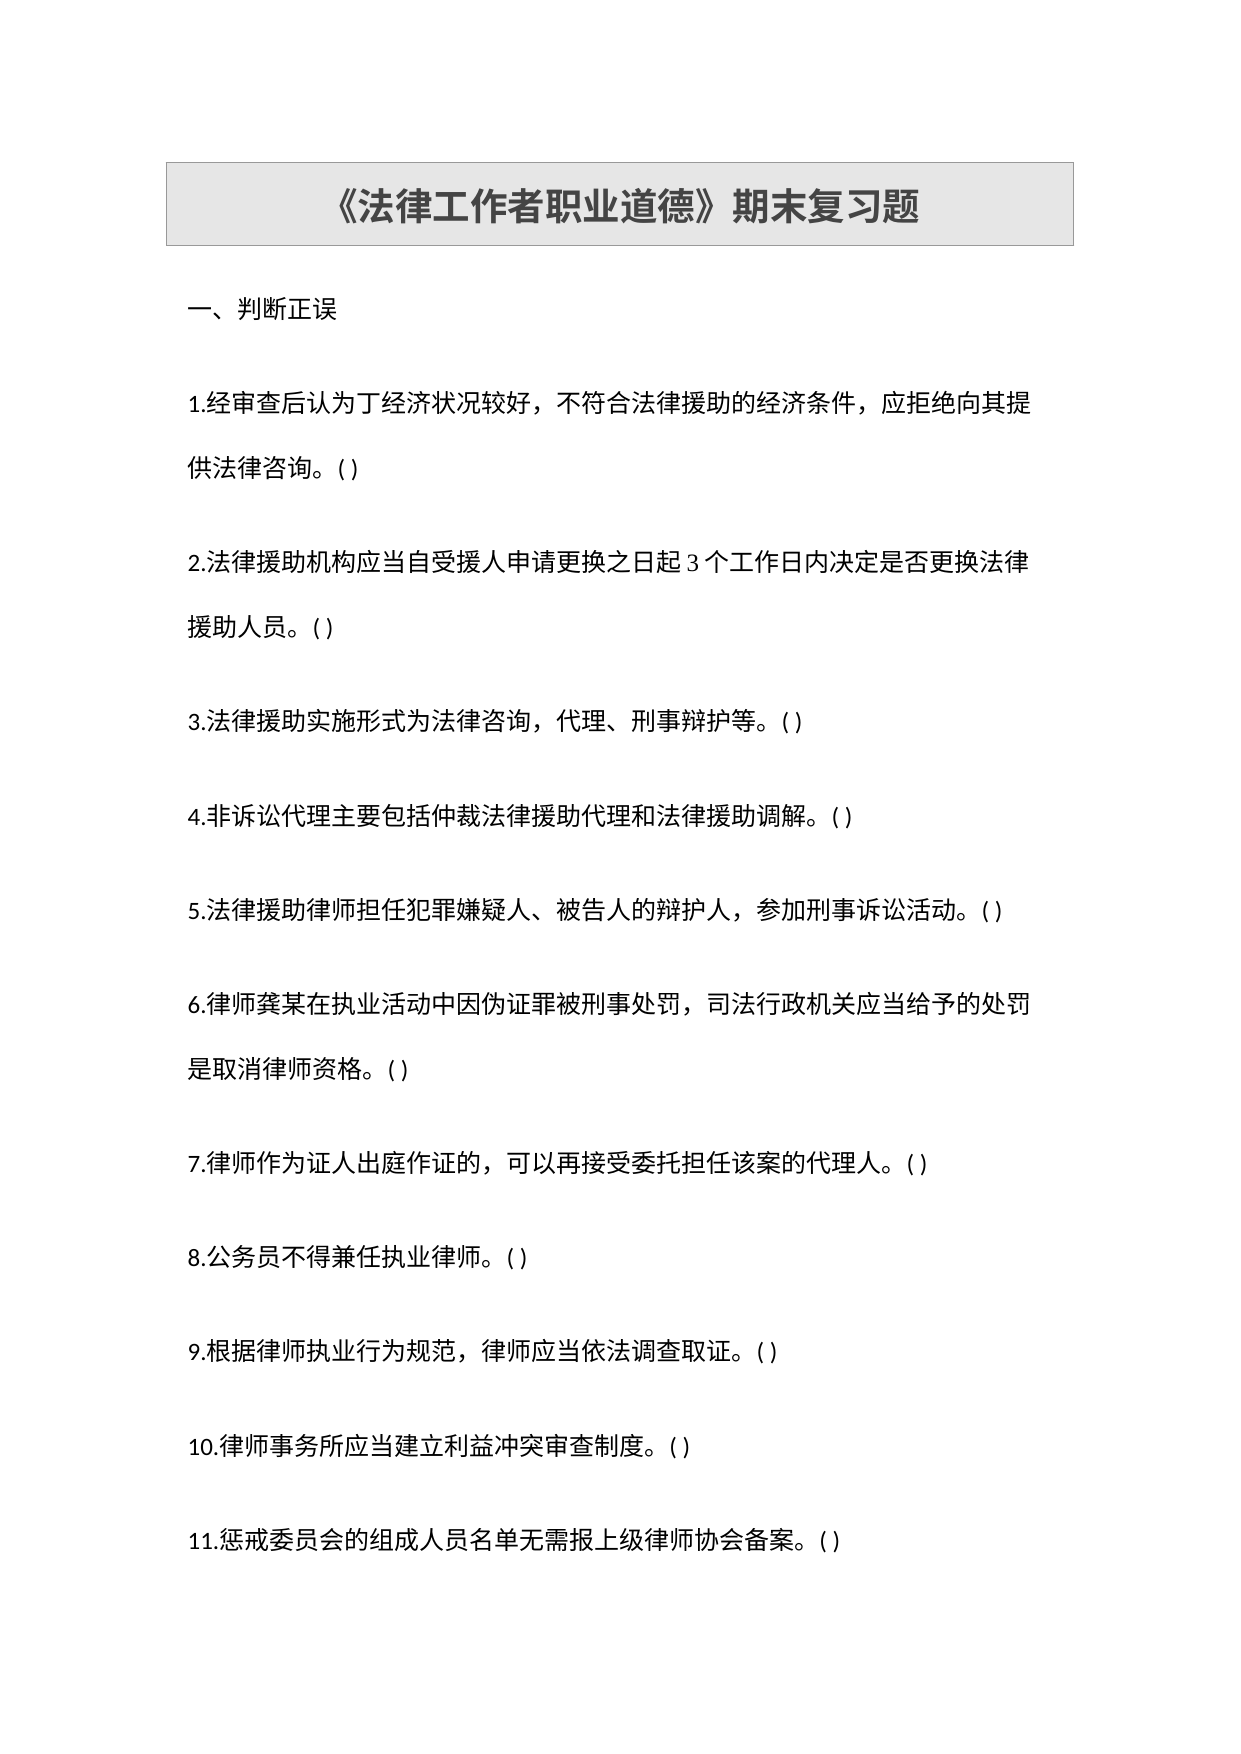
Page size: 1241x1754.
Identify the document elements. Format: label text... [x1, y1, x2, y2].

text 10.律师事务所应当建立利益冲突审查制度。( ) [187, 1412, 1053, 1477]
text 5.法律援助律师担任犯罪嫌疑人、被告人的辩护人，参加刑事诉讼活动。( ) [187, 876, 1053, 941]
subtitle 《法律工作者职业道德》期末复习题 [167, 163, 1073, 245]
text 6.律师龚某在执业活动中因伪证罪被刑事处罚，司法行政机关应当给予的处罚是取消律师资格。( ) [187, 970, 1053, 1100]
text 1.经审查后认为丁经济状况较好，不符合法律援助的经济条件，应拒绝向其提供法律咨询。( ) [187, 369, 1053, 499]
text 3.法律援助实施形式为法律咨询，代理、刑事辩护等。( ) [187, 687, 1053, 752]
text 9.根据律师执业行为规范，律师应当依法调查取证。( ) [187, 1317, 1053, 1382]
text 8.公务员不得兼任执业律师。( ) [187, 1223, 1053, 1288]
text 7.律师作为证人出庭作证的，可以再接受委托担任该案的代理人。( ) [187, 1129, 1053, 1194]
text 一、判断正误 [187, 275, 1053, 340]
text 11.惩戒委员会的组成人员名单无需报上级律师协会备案。( ) [187, 1506, 1053, 1571]
text 4.非诉讼代理主要包括仲裁法律援助代理和法律援助调解。( ) [187, 782, 1053, 847]
text 2.法律援助机构应当自受援人申请更换之日起3个工作日内决定是否更换法律援助人员。( ) [187, 528, 1053, 658]
